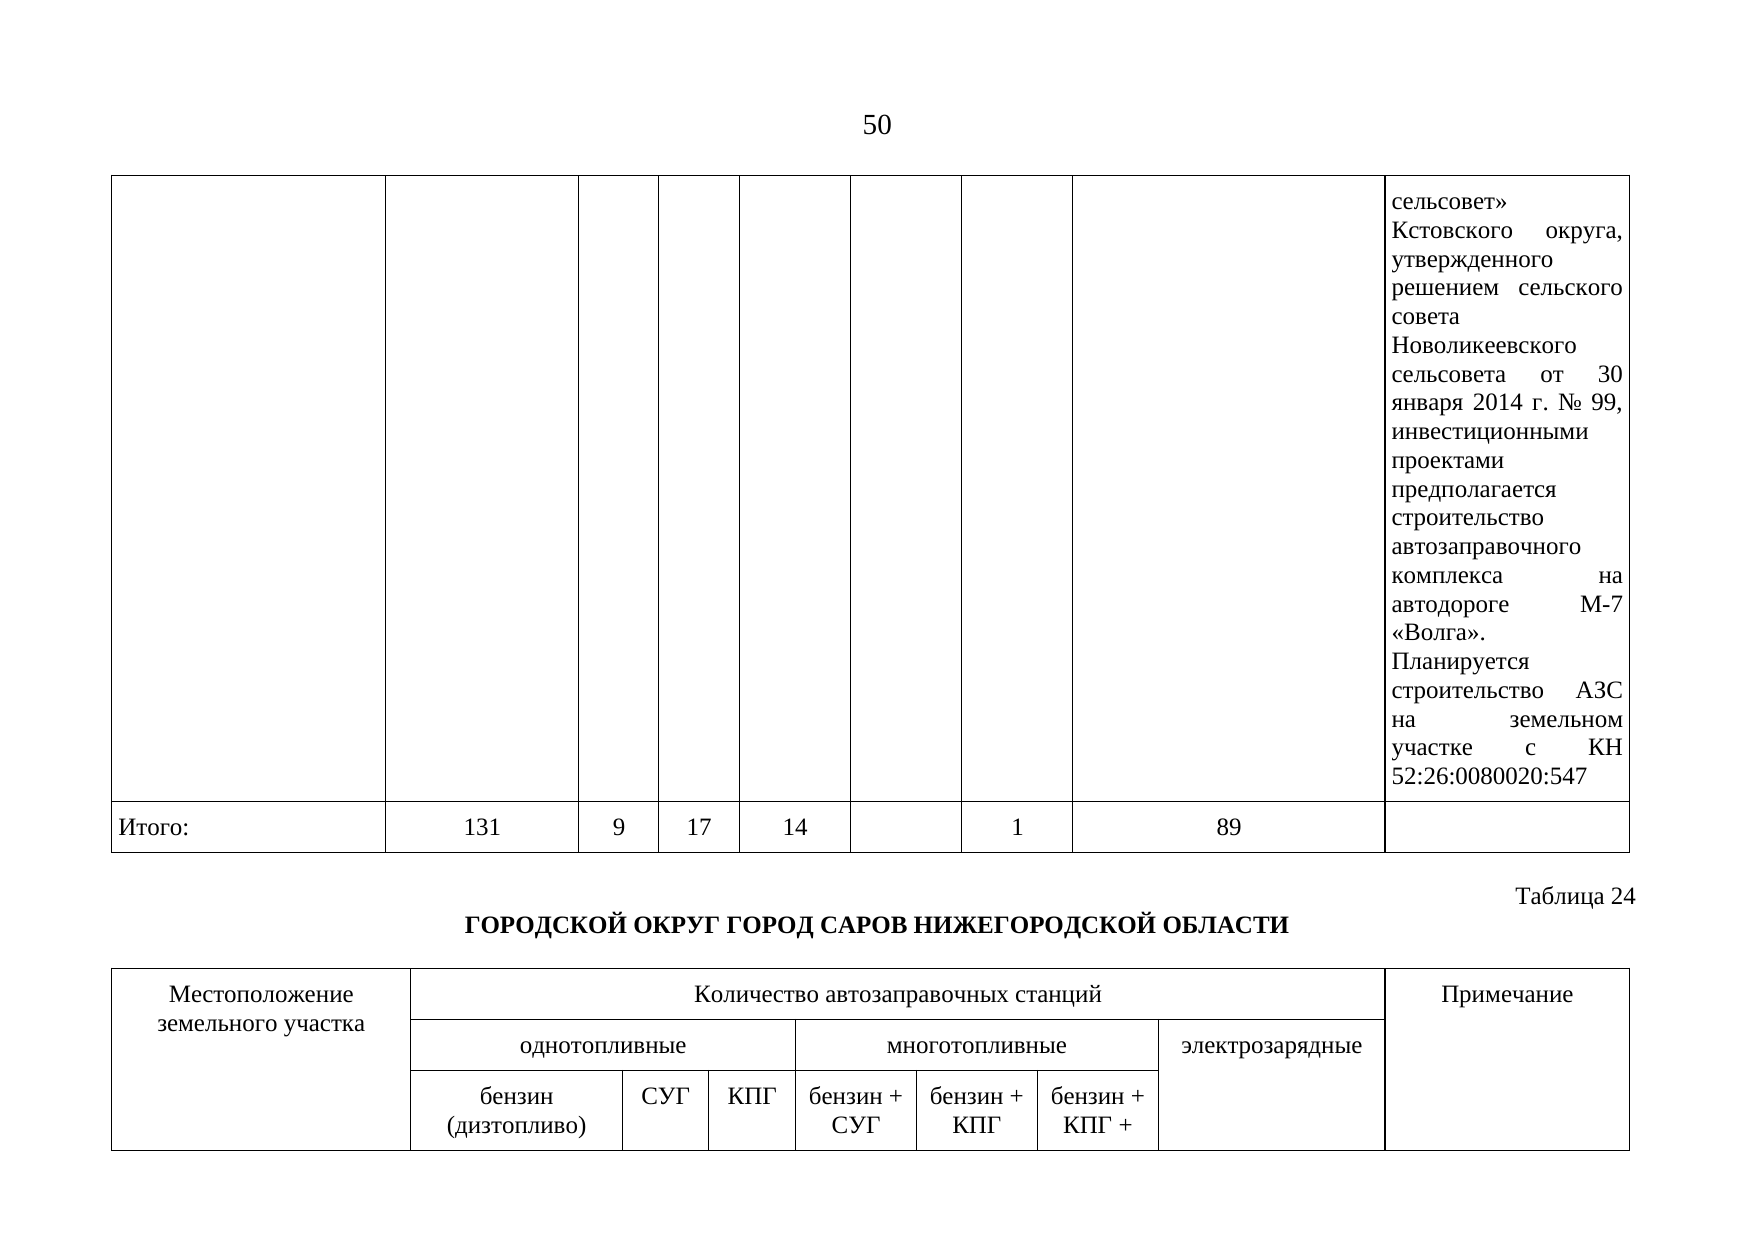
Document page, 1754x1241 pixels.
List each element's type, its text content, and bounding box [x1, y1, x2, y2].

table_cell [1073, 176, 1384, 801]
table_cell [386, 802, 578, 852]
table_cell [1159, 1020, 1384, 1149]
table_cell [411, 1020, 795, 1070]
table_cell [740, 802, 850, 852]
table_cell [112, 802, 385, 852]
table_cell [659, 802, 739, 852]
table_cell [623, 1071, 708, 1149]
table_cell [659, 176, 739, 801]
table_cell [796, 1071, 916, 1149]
title ГОРОДСКОЙ ОКРУГ ГОРОД САРОВ НИЖЕГОРОДСКОЙ ОБЛАСТИ [118, 910, 1636, 939]
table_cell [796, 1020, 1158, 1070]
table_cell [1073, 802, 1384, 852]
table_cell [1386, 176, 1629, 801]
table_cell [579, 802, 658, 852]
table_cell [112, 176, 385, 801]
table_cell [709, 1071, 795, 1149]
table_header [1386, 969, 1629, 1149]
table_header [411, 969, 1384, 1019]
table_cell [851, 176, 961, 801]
text Таблица 24 [118, 881, 1636, 910]
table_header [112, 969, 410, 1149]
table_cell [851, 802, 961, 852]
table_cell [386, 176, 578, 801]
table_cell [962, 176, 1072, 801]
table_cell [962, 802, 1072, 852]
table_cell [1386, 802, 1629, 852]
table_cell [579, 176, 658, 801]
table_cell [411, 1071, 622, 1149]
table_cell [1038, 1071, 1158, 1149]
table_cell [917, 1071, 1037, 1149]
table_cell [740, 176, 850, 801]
